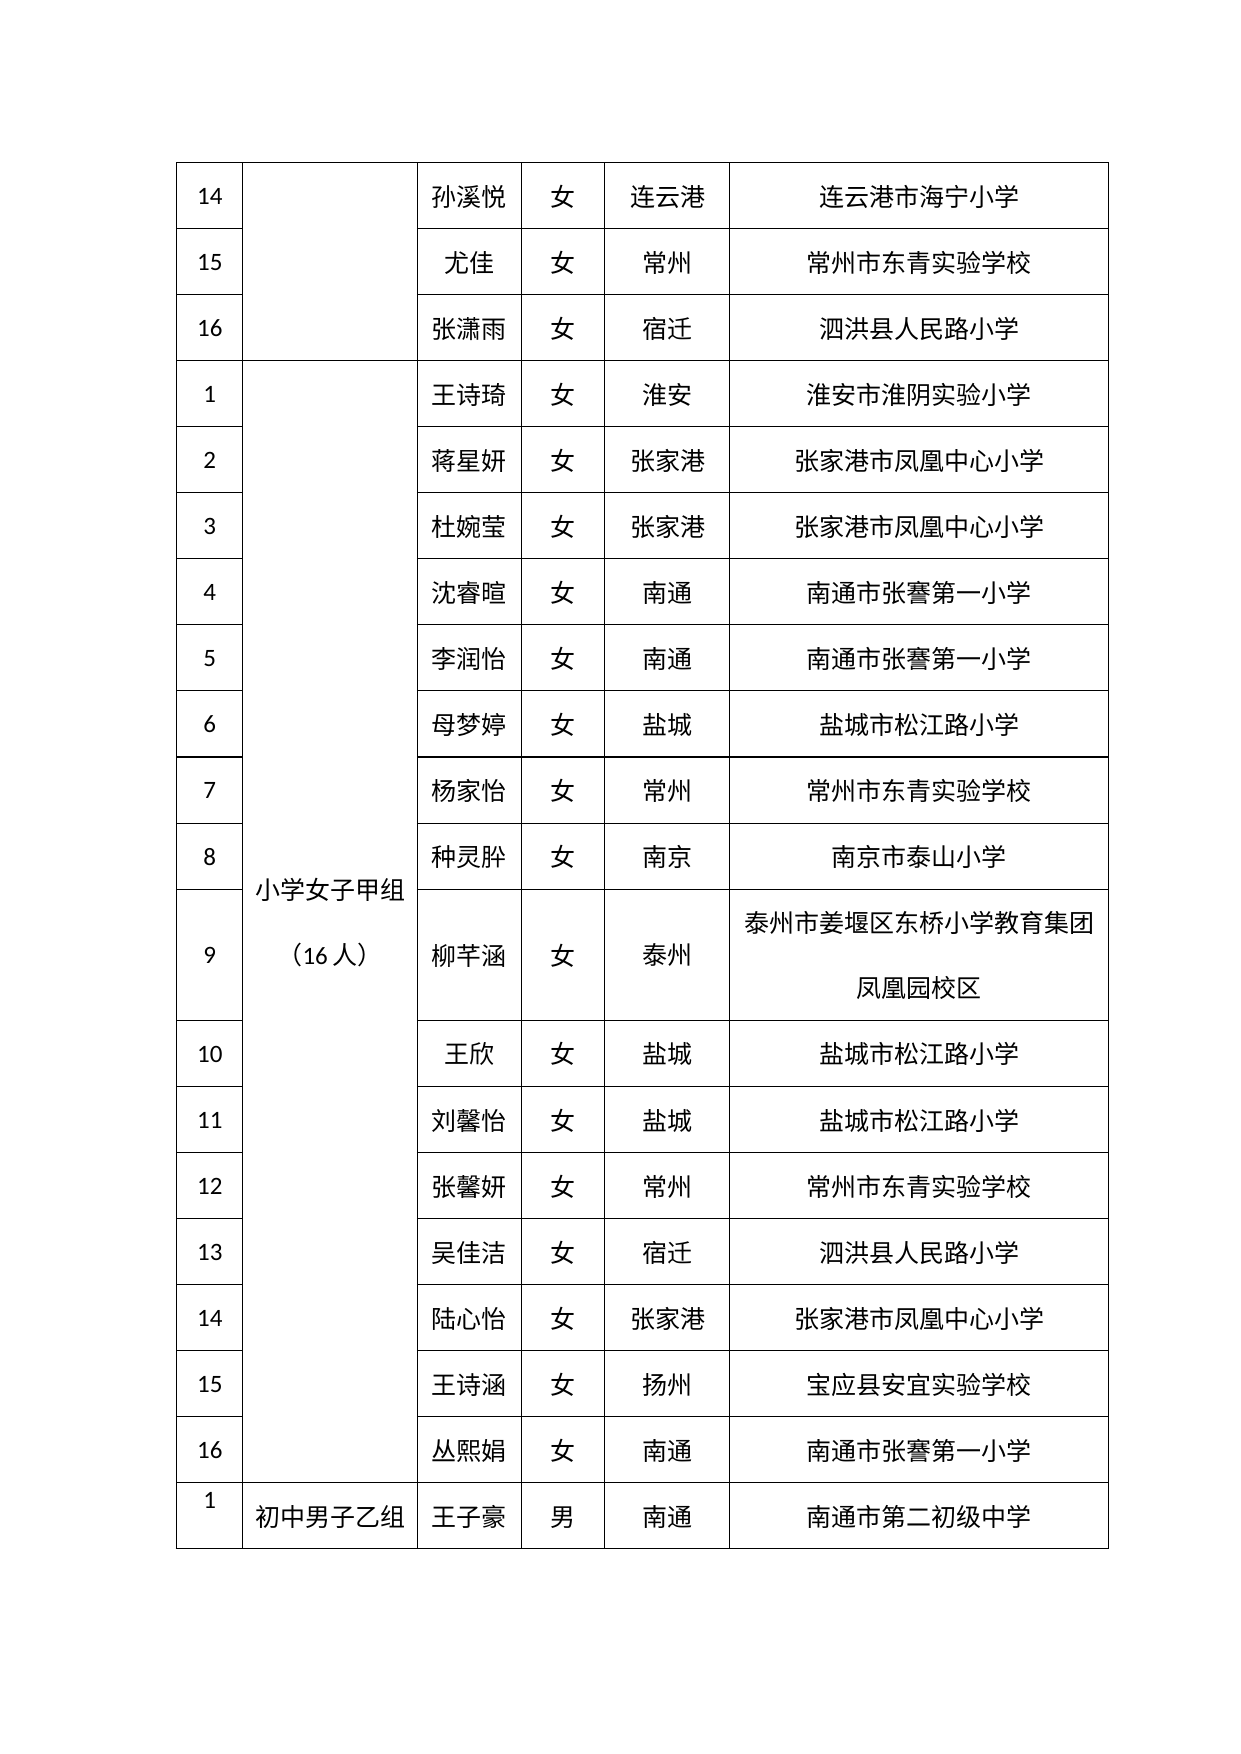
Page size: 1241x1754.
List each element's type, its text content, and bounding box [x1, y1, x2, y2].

table_cell 初中男子乙组（22人） [243, 1483, 417, 1548]
table_cell 盐城 [605, 1021, 729, 1086]
table_cell 常州市东青实验学校 [730, 1153, 1108, 1218]
table_cell 女 [522, 163, 604, 228]
table_cell 15 [177, 229, 242, 294]
table_cell 女 [522, 427, 604, 492]
table_cell 4 [177, 559, 242, 624]
table_cell 王欣 [418, 1021, 521, 1086]
table_cell 李润怡 [418, 625, 521, 690]
table_cell 盐城市松江路小学 [730, 691, 1108, 756]
table_cell 泰州 [605, 890, 729, 1019]
table_cell 女 [522, 1285, 604, 1350]
table_cell 8 [177, 824, 242, 888]
table_cell 女 [522, 758, 604, 822]
table_cell 张馨妍 [418, 1153, 521, 1218]
table_cell 11 [177, 1087, 242, 1152]
table_cell 陆心怡 [418, 1285, 521, 1350]
table_cell 盐城市松江路小学 [730, 1087, 1108, 1152]
table_cell 1 [177, 1483, 242, 1548]
table_cell 14 [177, 1285, 242, 1350]
table_cell 淮安 [605, 361, 729, 426]
table_cell 张家港 [605, 1285, 729, 1350]
table_cell 王诗涵 [418, 1351, 521, 1416]
table_cell 蒋星妍 [418, 427, 521, 492]
table_cell 泗洪县人民路小学 [730, 295, 1108, 360]
table_cell 丛熙娟 [418, 1417, 521, 1482]
table_cell 3 [177, 493, 242, 558]
table_cell 女 [522, 691, 604, 756]
table_cell 母梦婷 [418, 691, 521, 756]
table_cell 女 [522, 361, 604, 426]
table_cell 常州市东青实验学校 [730, 758, 1108, 822]
table_cell 常州 [605, 1153, 729, 1218]
table_cell 16 [177, 1417, 242, 1482]
table_cell 女 [522, 1351, 604, 1416]
table_cell 宿迁 [605, 1219, 729, 1284]
table_cell 13 [177, 1219, 242, 1284]
table_cell 南通市张謇第一小学 [730, 625, 1108, 690]
table_cell 王子豪 [418, 1483, 521, 1548]
table_cell 女 [522, 559, 604, 624]
table_cell 杜婉莹 [418, 493, 521, 558]
table_cell 2 [177, 427, 242, 492]
table_cell 连云港 [605, 163, 729, 228]
table_cell 连云港市海宁小学 [730, 163, 1108, 228]
table_cell 盐城市松江路小学 [730, 1021, 1108, 1086]
table_cell 小学女子甲组（16人） [243, 361, 417, 1482]
table_cell 杨家怡 [418, 758, 521, 822]
table_cell 南通市张謇第一小学 [730, 559, 1108, 624]
table_cell 张家港市凤凰中心小学 [730, 1285, 1108, 1350]
table_cell 女 [522, 229, 604, 294]
table_cell 张潇雨 [418, 295, 521, 360]
table_cell 南京 [605, 824, 729, 888]
table_cell 1 [177, 361, 242, 426]
table_cell 南通 [605, 1417, 729, 1482]
table_cell 女 [522, 824, 604, 888]
table_cell 常州 [605, 229, 729, 294]
table_cell 女 [522, 1021, 604, 1086]
table_cell 刘馨怡 [418, 1087, 521, 1152]
table_cell 南通 [605, 1483, 729, 1548]
table_cell 女 [522, 1417, 604, 1482]
table_cell 淮安市淮阴实验小学 [730, 361, 1108, 426]
table_cell 7 [177, 758, 242, 822]
table_cell 泗洪县人民路小学 [730, 1219, 1108, 1284]
table_cell 南通市第二初级中学 [730, 1483, 1108, 1548]
table_cell 种灵肸 [418, 824, 521, 888]
table_cell 张家港 [605, 493, 729, 558]
table_cell 张家港市凤凰中心小学 [730, 493, 1108, 558]
table_cell 扬州 [605, 1351, 729, 1416]
table_cell 宝应县安宜实验学校 [730, 1351, 1108, 1416]
table_cell 女 [522, 295, 604, 360]
table_cell 15 [177, 1351, 242, 1416]
table_cell 尤佳 [418, 229, 521, 294]
table_cell 盐城 [605, 1087, 729, 1152]
table_cell 王诗琦 [418, 361, 521, 426]
table_cell 宿迁 [605, 295, 729, 360]
table_cell 柳芊涵 [418, 890, 521, 1019]
table_cell 张家港 [605, 427, 729, 492]
table_cell 14 [177, 163, 242, 228]
table_cell 10 [177, 1021, 242, 1086]
table_cell 16 [177, 295, 242, 360]
table_cell 沈睿暄 [418, 559, 521, 624]
table_cell 女 [522, 1087, 604, 1152]
table_cell 孙溪悦 [418, 163, 521, 228]
table_cell 女 [522, 1219, 604, 1284]
table_cell 吴佳洁 [418, 1219, 521, 1284]
table_cell 5 [177, 625, 242, 690]
table_cell 女 [522, 890, 604, 1019]
table_cell 女 [522, 1153, 604, 1218]
table_cell 6 [177, 691, 242, 756]
table_cell 南通市张謇第一小学 [730, 1417, 1108, 1482]
table_cell 常州市东青实验学校 [730, 229, 1108, 294]
table_cell 女 [522, 625, 604, 690]
table_cell 男 [522, 1483, 604, 1548]
table_cell 9 [177, 890, 242, 1019]
table_cell 南通 [605, 559, 729, 624]
table_cell 女 [522, 493, 604, 558]
table_cell 南通 [605, 625, 729, 690]
table_cell 张家港市凤凰中心小学 [730, 427, 1108, 492]
table_cell 盐城 [605, 691, 729, 756]
table_cell 南京市泰山小学 [730, 824, 1108, 888]
table_cell 泰州市姜堰区东桥小学教育集团凤凰园校区 [730, 890, 1108, 1019]
table_cell 12 [177, 1153, 242, 1218]
table_cell 常州 [605, 758, 729, 822]
